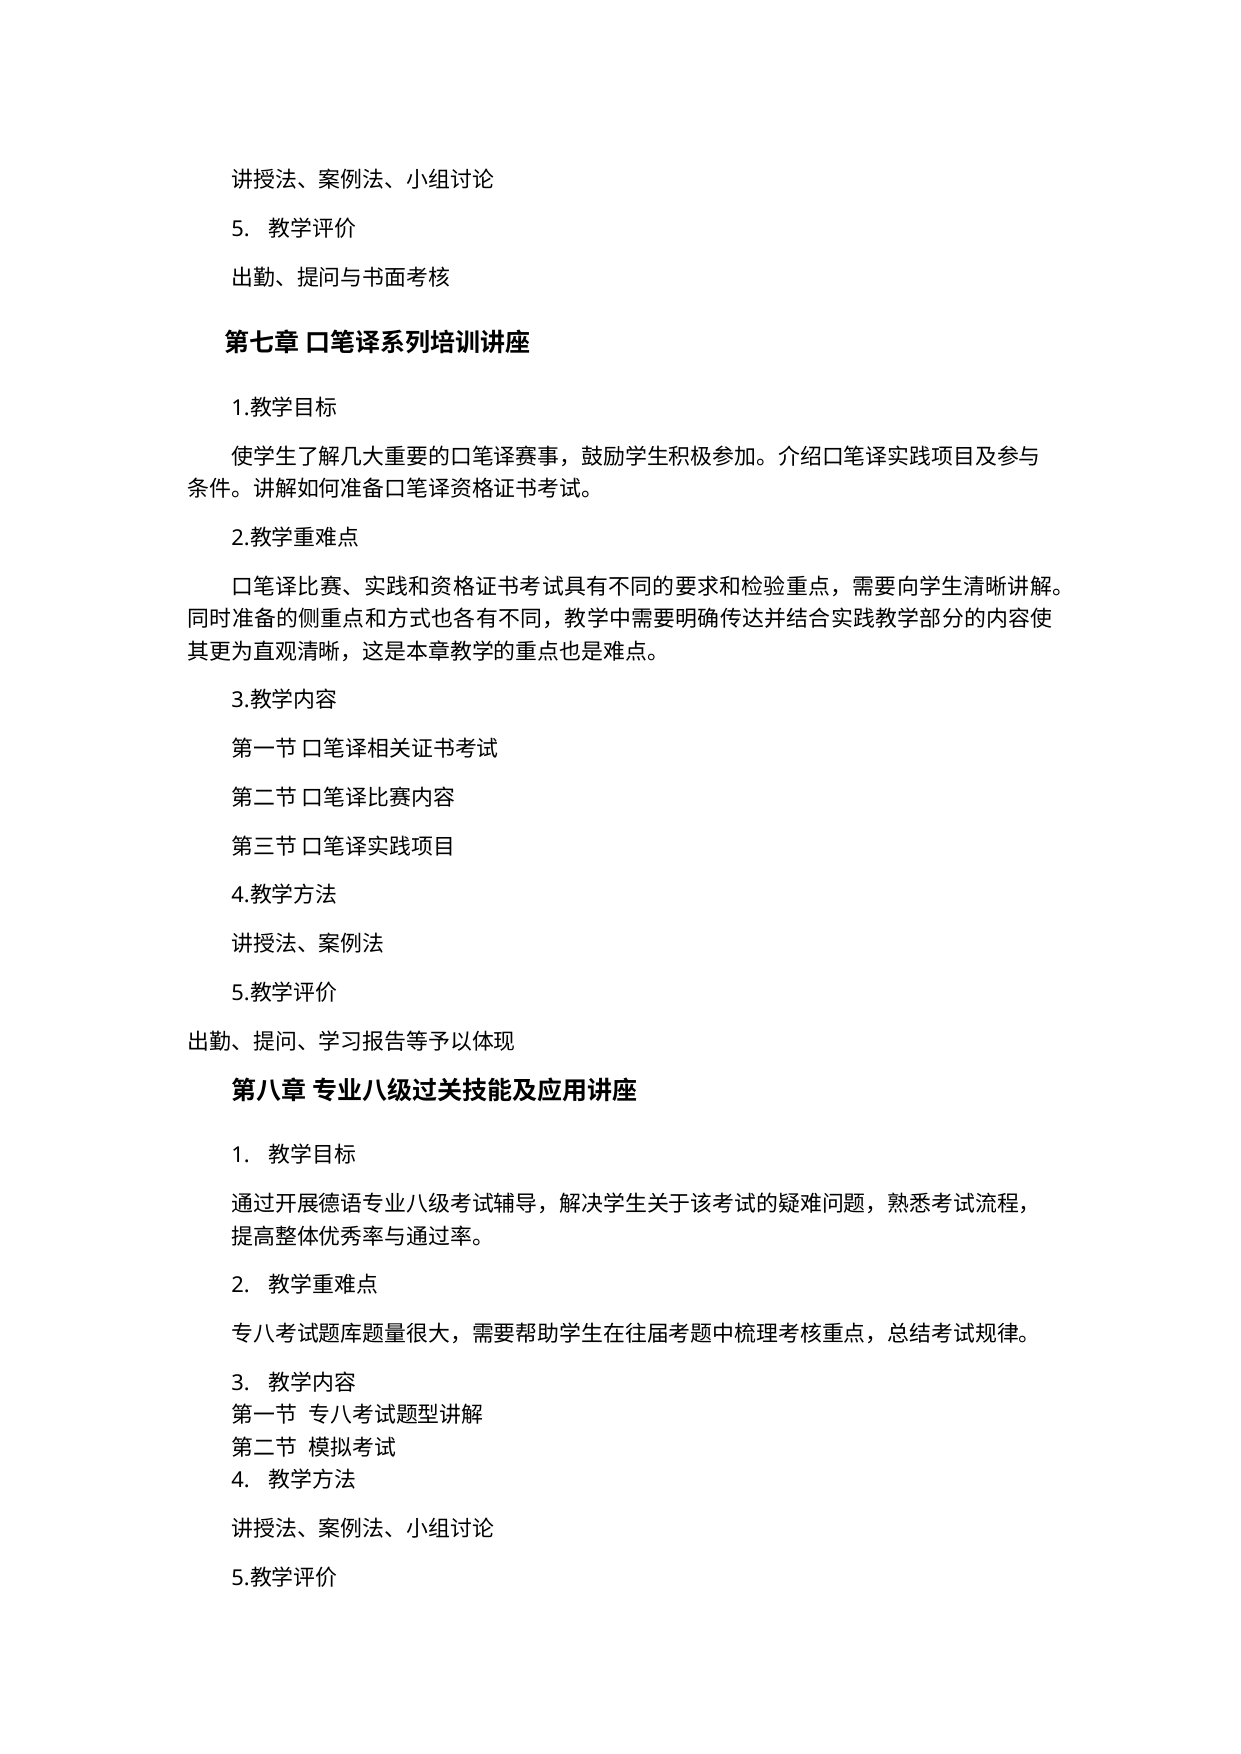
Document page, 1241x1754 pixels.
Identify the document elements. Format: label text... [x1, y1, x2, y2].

list 教学重难点 [231, 1267, 1053, 1299]
text 第八章 专业八级过关技能及应用讲座 [187, 1056, 1053, 1121]
text 第一节 口笔译相关证书考试 [187, 731, 1053, 763]
text 讲授法、案例法、小组讨论 [231, 162, 1053, 194]
text 讲授法、案例法、小组讨论 [231, 1511, 1053, 1543]
text 使学生了解几大重要的口笔译赛事，鼓励学生积极参加。介绍口笔译实践项目及参与条件。讲解如何准备口笔译资格证书考试。 [187, 438, 1053, 503]
text 通过开展德语专业八级考试辅导，解决学生关于该考试的疑难问题，熟悉考试流程，提高整体优秀率与通过率。 [231, 1186, 1053, 1251]
text 讲授法、案例法 [187, 926, 1053, 958]
text 5.教学评价 [187, 1559, 1053, 1592]
text 口笔译比赛、实践和资格证书考试具有不同的要求和检验重点，需要向学生清晰讲解。同时准备的侧重点和方式也各有不同，教学中需要明确传达并结合实践教学部分的内容使其更为直观清晰，这是本章教学的重点也是难点。 [187, 568, 1053, 666]
text 第三节 口笔译实践项目 [187, 828, 1053, 861]
text 出勤、提问、学习报告等予以体现 [187, 1023, 1053, 1056]
list 专八考试题型讲解 [231, 1397, 1053, 1429]
list 模拟考试 [231, 1429, 1053, 1462]
text 2.教学重难点 [187, 519, 1053, 552]
list 教学评价 [231, 211, 1053, 243]
text 3.教学内容 [187, 682, 1053, 714]
list 教学内容 [231, 1364, 1053, 1397]
list 教学方法 [231, 1462, 1053, 1494]
text 第二节 口笔译比赛内容 [187, 779, 1053, 812]
text 出勤、提问与书面考核 [231, 259, 1053, 292]
text 4.教学方法 [187, 877, 1053, 909]
text 1.教学目标 [187, 389, 1053, 422]
list 教学目标 [231, 1137, 1053, 1169]
text 专八考试题库题量很大，需要帮助学生在往届考题中梳理考核重点，总结考试规律。 [231, 1316, 1053, 1348]
text 5.教学评价 [187, 974, 1053, 1007]
text 第七章 口笔译系列培训讲座 [187, 308, 1053, 373]
